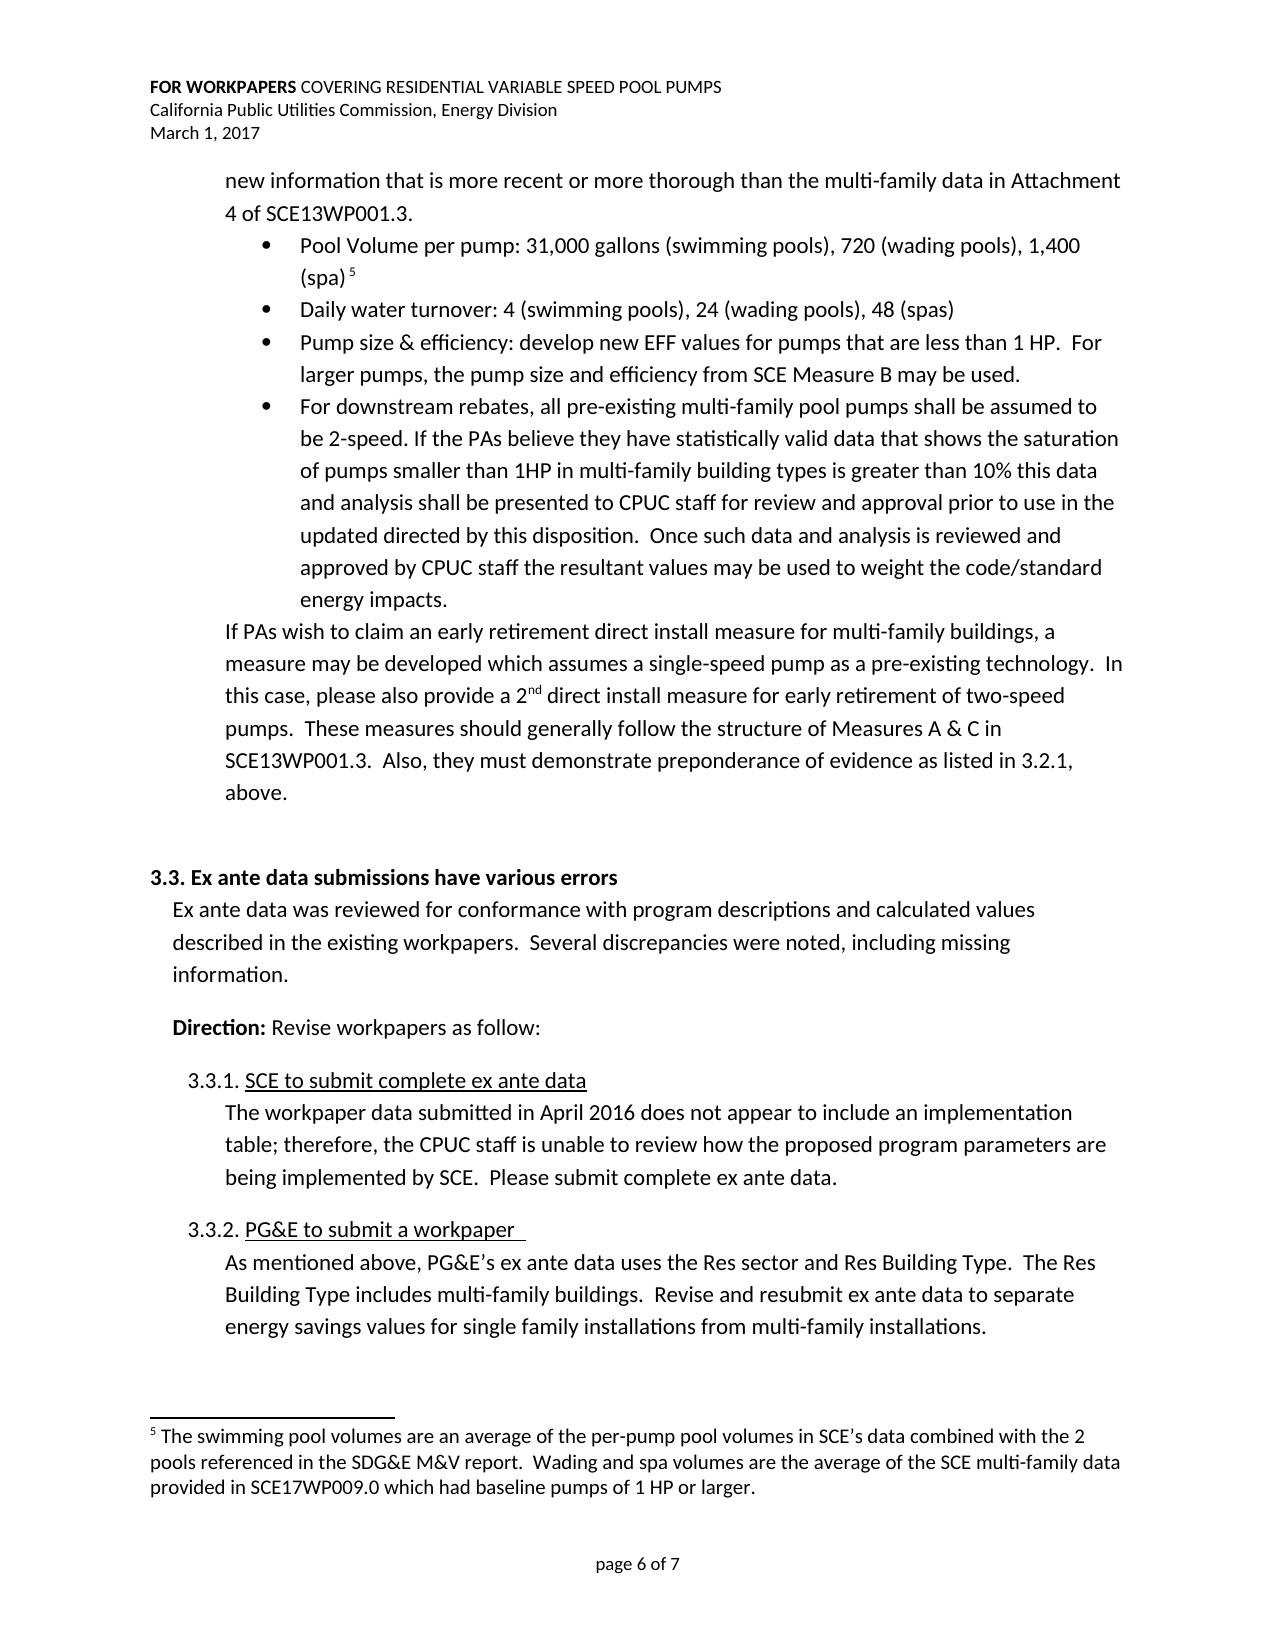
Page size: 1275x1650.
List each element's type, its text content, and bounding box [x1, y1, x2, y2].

text As mentioned above, PG&E’s ex ante data uses the Res sector and Res Building Type. The Res Building Type includes multi-family buildings. Revise and resubmit ex ante data to separate energy savings values for single family installations from multi-family installations. [225, 1248, 1125, 1340]
text The workpaper data submitted in April 2016 does not appear to include an implementation table; therefore, the CPUC staff is unable to review how the proposed program parameters are being implemented by SCE. Please submit complete ex ante data. [225, 1098, 1125, 1191]
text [225, 167, 1125, 227]
list Pool Volume per pump: 31,000 gallons (swimming pools), 720 (wading pools), 1,400 (spa) [262, 231, 1125, 291]
list Pump size & efficiency: develop new EFF values for pumps that are less than 1 HP. For larger pumps, the pump size and efficiency from SCE Measure B may be used. [262, 328, 1125, 388]
text If PAs wish to claim an early retirement direct install measure for multi-family buildings, a measure may be developed which assumes a single-speed pump as a pre-existing technology. In this case, please also provide a 2nd direct install measure for early retirement of two-speed pumps. These measures should generally follow the structure of Measures A & C in SCE13WP001.3. Also, they must demonstrate preponderance of evidence as listed in 3.2.1, above. [225, 617, 1125, 806]
text Direction: Revise workpapers as follow: [172, 1013, 1125, 1041]
subtitle PG&E to submit a workpaper [187, 1216, 1125, 1244]
subtitle Ex ante data submissions have various errors [150, 863, 1125, 891]
subtitle SCE to submit complete ex ante data [187, 1066, 1125, 1094]
list For downstream rebates, all pre-existing multi-family pool pumps shall be assumed to be 2-speed. If the PAs believe they have statistically valid data that shows the saturation of pumps smaller than 1HP in multi-family building types is greater than 10% this data and analysis shall be presented to CPUC staff for review and approval prior to use in the updated directed by this disposition. Once such data and analysis is reviewed and approved by CPUC staff the resultant values may be used to weight the code/standard energy impacts. [262, 392, 1125, 613]
list Daily water turnover: 4 (swimming pools), 24 (wading pools), 48 (spas) [262, 295, 1125, 323]
text Ex ante data was reviewed for conformance with program descriptions and calculated values described in the existing workpapers. Several discrepancies were noted, including missing information. [172, 896, 1125, 988]
